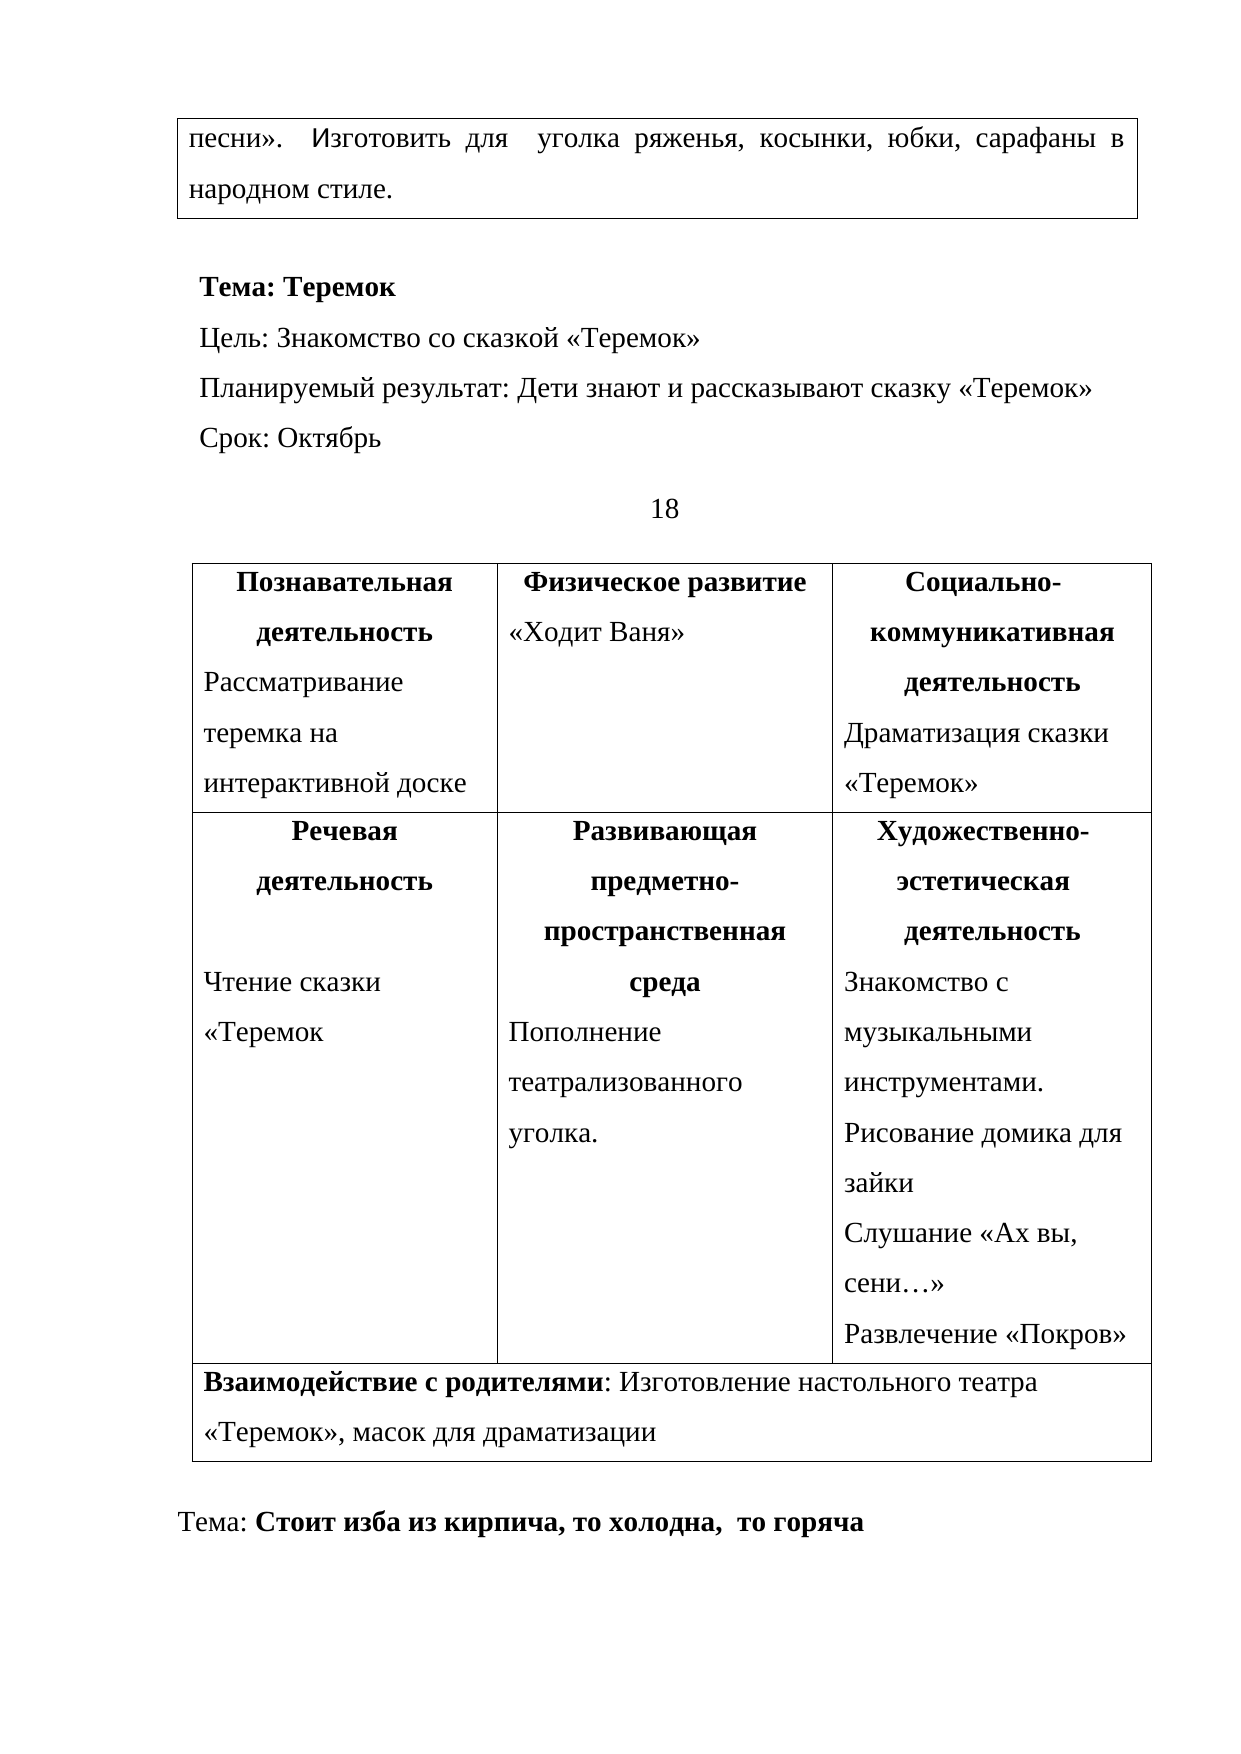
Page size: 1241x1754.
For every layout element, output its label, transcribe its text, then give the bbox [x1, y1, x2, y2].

text 18 [177, 492, 1152, 525]
text Тема: Стоит изба из кирпича, то холодна, то горяча [177, 1504, 1152, 1537]
table_header Познавательная деятельность Рассматривание теремка на интерактивной доске [193, 564, 497, 812]
text Цель: Знакомство со сказкой «Теремок» [177, 320, 1152, 353]
table_cell Развивающая предметно-пространственная среда Пополнение театрализованного уголка. [498, 813, 832, 1363]
table_header Социально- коммуникативная деятельность Драматизация сказки «Теремок» [833, 564, 1151, 812]
table_cell Речевая деятельность Чтение сказки «Теремок [193, 813, 497, 1363]
text Тема: Теремок [177, 269, 1152, 303]
table_cell Художественно- эстетическая деятельность Знакомство с музыкальными инструментами. Рисование домика для зайки Слушание «Ах вы, сени…» Развлечение «Покров» [833, 813, 1151, 1363]
text Планируемый результат: Дети знают и рассказывают сказку «Теремок» [177, 370, 1152, 404]
table_cell Взаимодействие с родителями: Изготовление настольного театра «Теремок», масок для драматизации [193, 1364, 1151, 1461]
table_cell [178, 119, 1137, 218]
table_header Физическое развитие «Ходит Ваня» [498, 564, 832, 812]
text Срок: Октябрь [177, 421, 1152, 454]
